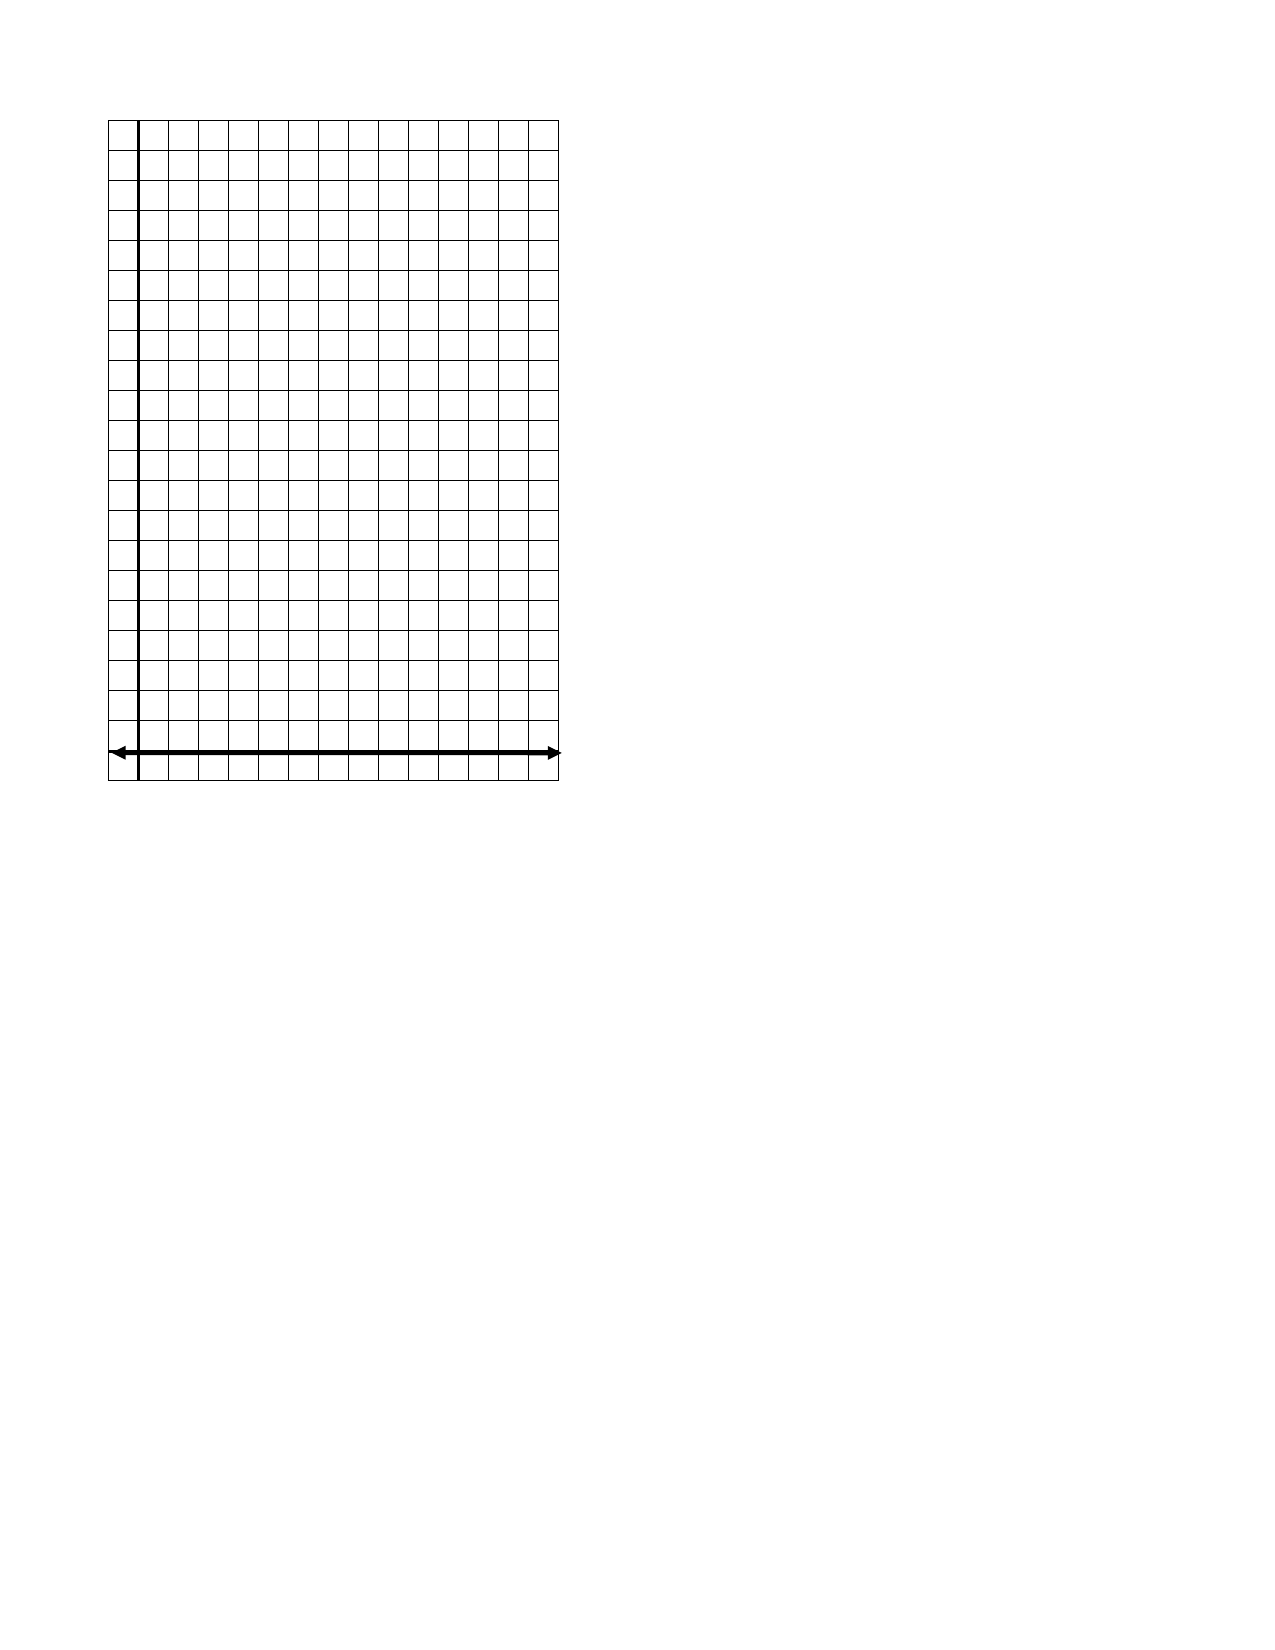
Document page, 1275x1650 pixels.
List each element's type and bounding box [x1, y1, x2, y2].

table_cell [169, 211, 198, 240]
table_cell [199, 481, 228, 510]
table_cell [109, 391, 137, 420]
table_cell [229, 451, 258, 480]
table_cell [169, 181, 198, 210]
table_cell [229, 661, 258, 690]
table_cell [379, 211, 408, 240]
table_cell [109, 271, 137, 300]
table_cell [259, 661, 288, 690]
table_cell [529, 301, 558, 330]
table_cell [439, 451, 468, 480]
table_cell [289, 271, 318, 300]
table_cell [469, 421, 498, 450]
table_cell [259, 481, 288, 510]
table_cell [529, 601, 558, 630]
table_cell [379, 511, 408, 540]
table_cell [289, 541, 318, 570]
table_cell [499, 631, 528, 660]
table_cell [499, 451, 528, 480]
table_cell [229, 481, 258, 510]
table_cell [349, 421, 378, 450]
table_cell [409, 271, 438, 300]
table_cell [109, 661, 137, 690]
table_cell [439, 756, 468, 780]
table_cell [109, 511, 137, 540]
table_cell [140, 241, 168, 270]
table_cell [499, 481, 528, 510]
table_cell [109, 211, 137, 240]
table_cell [169, 721, 198, 750]
table_cell [349, 631, 378, 660]
table_cell [229, 241, 258, 270]
table_cell [140, 301, 168, 330]
table_cell [169, 511, 198, 540]
table_cell [259, 391, 288, 420]
table_cell [140, 631, 168, 660]
table_cell [499, 211, 528, 240]
table_cell [379, 631, 408, 660]
table_cell [409, 211, 438, 240]
table_cell [229, 541, 258, 570]
table_cell [229, 211, 258, 240]
table_cell [529, 631, 558, 660]
table_cell [469, 241, 498, 270]
table_cell [469, 631, 498, 660]
table_cell [199, 721, 228, 750]
table_cell [199, 451, 228, 480]
table_cell [169, 631, 198, 660]
table_cell [109, 421, 137, 450]
table_cell [529, 331, 558, 360]
table_cell [229, 631, 258, 660]
table_cell [229, 601, 258, 630]
table_cell [439, 511, 468, 540]
table_cell [469, 721, 498, 750]
table_cell [140, 691, 168, 720]
table_header [229, 121, 258, 150]
table_cell [499, 271, 528, 300]
table_cell [319, 151, 348, 180]
table_cell [529, 211, 558, 240]
table_cell [319, 756, 348, 780]
table_cell [469, 181, 498, 210]
table_cell [199, 271, 228, 300]
table_cell [469, 451, 498, 480]
table_cell [529, 361, 558, 390]
table_cell [379, 151, 408, 180]
table_cell [199, 661, 228, 690]
table_cell [379, 571, 408, 600]
table_cell [349, 211, 378, 240]
table_cell [109, 331, 137, 360]
table_cell [499, 241, 528, 270]
table_cell [259, 421, 288, 450]
table_cell [109, 753, 137, 780]
table_cell [199, 691, 228, 720]
table_cell [529, 511, 558, 540]
table_cell [379, 271, 408, 300]
table_cell [259, 691, 288, 720]
table_cell [259, 511, 288, 540]
table_cell [109, 721, 137, 750]
table_cell [169, 391, 198, 420]
table_cell [319, 661, 348, 690]
table_cell [499, 541, 528, 570]
table_cell [289, 241, 318, 270]
table_cell [169, 301, 198, 330]
table_cell [529, 391, 558, 420]
table_cell [199, 631, 228, 660]
table_cell [289, 661, 318, 690]
table_cell [499, 571, 528, 600]
table_cell [379, 331, 408, 360]
table_cell [259, 301, 288, 330]
table_cell [229, 181, 258, 210]
table_cell [319, 301, 348, 330]
table_cell [199, 151, 228, 180]
table_cell [379, 661, 408, 690]
table_cell [229, 756, 258, 780]
table_cell [499, 181, 528, 210]
table_cell [439, 181, 468, 210]
table_cell [140, 211, 168, 240]
table_cell [229, 691, 258, 720]
table_cell [319, 721, 348, 750]
table_cell [349, 481, 378, 510]
table_header [349, 121, 378, 150]
table_cell [289, 331, 318, 360]
table_cell [529, 451, 558, 480]
table_cell [259, 756, 288, 780]
table_cell [319, 481, 348, 510]
table_cell [140, 181, 168, 210]
table_cell [199, 511, 228, 540]
table_cell [349, 151, 378, 180]
table_cell [109, 541, 137, 570]
table_cell [259, 631, 288, 660]
table_cell [229, 301, 258, 330]
table_cell [140, 721, 168, 750]
table_cell [439, 541, 468, 570]
table_cell [439, 151, 468, 180]
table_cell [140, 601, 168, 630]
table_cell [439, 391, 468, 420]
table_cell [439, 271, 468, 300]
table_cell [349, 271, 378, 300]
table_cell [259, 181, 288, 210]
table_cell [499, 421, 528, 450]
table_cell [349, 691, 378, 720]
table_cell [529, 756, 558, 780]
table_cell [439, 721, 468, 750]
table_cell [469, 301, 498, 330]
table_cell [319, 571, 348, 600]
table_cell [379, 181, 408, 210]
table_cell [469, 331, 498, 360]
table_header [499, 121, 528, 150]
table_cell [140, 541, 168, 570]
table_cell [169, 601, 198, 630]
table_cell [409, 601, 438, 630]
table_cell [140, 571, 168, 600]
table_cell [289, 756, 318, 780]
table_cell [349, 331, 378, 360]
table_cell [229, 571, 258, 600]
table_cell [319, 241, 348, 270]
table_cell [529, 541, 558, 570]
table_cell [259, 541, 288, 570]
table_cell [349, 661, 378, 690]
table_cell [379, 451, 408, 480]
table_cell [529, 571, 558, 600]
table_cell [169, 151, 198, 180]
table_cell [140, 421, 168, 450]
table_cell [529, 181, 558, 210]
table_cell [289, 631, 318, 660]
table_cell [199, 391, 228, 420]
table_header [259, 121, 288, 150]
table_cell [289, 391, 318, 420]
table_cell [289, 601, 318, 630]
table_cell [349, 541, 378, 570]
table_header [379, 121, 408, 150]
table_cell [259, 211, 288, 240]
table_cell [289, 571, 318, 600]
table_cell [199, 601, 228, 630]
table_cell [169, 661, 198, 690]
table_cell [109, 181, 137, 210]
table_cell [199, 756, 228, 780]
table_header [199, 121, 228, 150]
table_cell [140, 661, 168, 690]
table_cell [109, 151, 137, 180]
table_cell [319, 271, 348, 300]
table_cell [469, 661, 498, 690]
table_cell [439, 421, 468, 450]
table_cell [409, 421, 438, 450]
table_header [319, 121, 348, 150]
table_cell [229, 331, 258, 360]
table_cell [109, 601, 137, 630]
table_cell [259, 331, 288, 360]
table_cell [439, 361, 468, 390]
table_cell [319, 511, 348, 540]
table_cell [319, 211, 348, 240]
table_cell [199, 301, 228, 330]
table_cell [289, 691, 318, 720]
table_cell [169, 451, 198, 480]
table_header [439, 121, 468, 150]
table_cell [199, 211, 228, 240]
table_cell [199, 421, 228, 450]
table_header [469, 121, 498, 150]
table_cell [409, 571, 438, 600]
table_cell [259, 361, 288, 390]
table_cell [499, 691, 528, 720]
table_cell [379, 691, 408, 720]
table_cell [499, 721, 528, 750]
table_cell [169, 691, 198, 720]
table_cell [349, 301, 378, 330]
table_cell [259, 151, 288, 180]
table_cell [529, 271, 558, 300]
table_cell [349, 721, 378, 750]
table_cell [379, 421, 408, 450]
table_cell [499, 661, 528, 690]
table_cell [140, 756, 168, 780]
table_cell [529, 421, 558, 450]
table_cell [229, 361, 258, 390]
table_cell [319, 331, 348, 360]
table_cell [439, 331, 468, 360]
table_cell [439, 601, 468, 630]
table_cell [140, 511, 168, 540]
table_cell [409, 721, 438, 750]
table_cell [499, 151, 528, 180]
table_cell [259, 271, 288, 300]
table_cell [289, 361, 318, 390]
table_cell [109, 481, 137, 510]
table_cell [469, 756, 498, 780]
table_cell [349, 511, 378, 540]
table_cell [229, 271, 258, 300]
table_cell [469, 361, 498, 390]
table_cell [379, 361, 408, 390]
table_cell [289, 481, 318, 510]
table_cell [289, 181, 318, 210]
table_cell [140, 151, 168, 180]
table_cell [169, 756, 198, 780]
table_cell [409, 541, 438, 570]
table_cell [259, 721, 288, 750]
table_cell [379, 541, 408, 570]
table_cell [319, 601, 348, 630]
table_cell [499, 301, 528, 330]
table_cell [439, 631, 468, 660]
table_header [409, 121, 438, 150]
table_cell [319, 451, 348, 480]
table_cell [529, 481, 558, 510]
table_cell [140, 331, 168, 360]
table_cell [169, 241, 198, 270]
table_cell [199, 331, 228, 360]
table_cell [349, 601, 378, 630]
table_cell [529, 691, 558, 720]
table_cell [109, 571, 137, 600]
table_cell [169, 331, 198, 360]
table_cell [469, 511, 498, 540]
table_cell [379, 301, 408, 330]
table_cell [499, 361, 528, 390]
table_cell [409, 691, 438, 720]
table_cell [109, 241, 137, 270]
table_cell [439, 571, 468, 600]
table_cell [499, 756, 528, 780]
table_cell [259, 241, 288, 270]
table_cell [379, 756, 408, 780]
table_cell [469, 571, 498, 600]
table_cell [409, 631, 438, 660]
table_cell [349, 241, 378, 270]
table_cell [289, 451, 318, 480]
table_cell [409, 181, 438, 210]
table_cell [199, 241, 228, 270]
table_cell [499, 331, 528, 360]
table_cell [169, 361, 198, 390]
table_cell [439, 211, 468, 240]
table_cell [169, 571, 198, 600]
table_cell [409, 151, 438, 180]
table_cell [529, 241, 558, 270]
table_cell [409, 661, 438, 690]
table_cell [469, 601, 498, 630]
table_cell [289, 151, 318, 180]
table_cell [109, 301, 137, 330]
table_cell [169, 541, 198, 570]
table_cell [289, 211, 318, 240]
table_cell [199, 571, 228, 600]
table_cell [379, 601, 408, 630]
table_cell [379, 241, 408, 270]
table_cell [140, 361, 168, 390]
table_cell [469, 481, 498, 510]
table_cell [439, 661, 468, 690]
table_cell [169, 421, 198, 450]
table_cell [409, 331, 438, 360]
table_cell [439, 241, 468, 270]
table_header [169, 121, 198, 150]
table_cell [109, 361, 137, 390]
table_cell [319, 391, 348, 420]
table_cell [349, 756, 378, 780]
table_cell [319, 541, 348, 570]
table_cell [409, 301, 438, 330]
table_cell [229, 721, 258, 750]
table_cell [469, 271, 498, 300]
table_cell [229, 151, 258, 180]
table_cell [469, 151, 498, 180]
table_cell [259, 601, 288, 630]
table_cell [140, 481, 168, 510]
table_header [140, 121, 168, 150]
table_cell [469, 541, 498, 570]
table_cell [109, 631, 137, 660]
table_cell [409, 451, 438, 480]
table_cell [140, 451, 168, 480]
table_cell [229, 421, 258, 450]
table_cell [379, 721, 408, 750]
table_header [289, 121, 318, 150]
table_cell [140, 391, 168, 420]
table_cell [319, 691, 348, 720]
table_cell [169, 271, 198, 300]
table_cell [109, 691, 137, 720]
table_header [109, 121, 137, 150]
table_cell [499, 391, 528, 420]
table_cell [289, 721, 318, 750]
table_cell [259, 451, 288, 480]
table_cell [409, 391, 438, 420]
table_cell [199, 541, 228, 570]
table_cell [439, 301, 468, 330]
table_cell [379, 481, 408, 510]
table_cell [499, 511, 528, 540]
table_cell [349, 361, 378, 390]
table_cell [319, 631, 348, 660]
table_cell [349, 181, 378, 210]
table_cell [349, 391, 378, 420]
table_cell [409, 481, 438, 510]
table_cell [409, 361, 438, 390]
table_cell [169, 481, 198, 510]
table_cell [409, 241, 438, 270]
table_cell [529, 661, 558, 690]
table_cell [319, 181, 348, 210]
table_cell [289, 301, 318, 330]
table_cell [409, 511, 438, 540]
table_cell [199, 181, 228, 210]
table_cell [439, 481, 468, 510]
table_cell [349, 571, 378, 600]
table_cell [439, 691, 468, 720]
table_cell [319, 361, 348, 390]
table_cell [289, 511, 318, 540]
table_cell [409, 756, 438, 780]
table_cell [319, 421, 348, 450]
table_cell [529, 721, 558, 750]
table_cell [289, 421, 318, 450]
table_header [529, 121, 558, 150]
table_cell [259, 571, 288, 600]
table_cell [469, 391, 498, 420]
table_cell [229, 391, 258, 420]
table_cell [140, 271, 168, 300]
table_cell [349, 451, 378, 480]
table_cell [199, 361, 228, 390]
table_cell [529, 151, 558, 180]
table_cell [229, 511, 258, 540]
table_cell [379, 391, 408, 420]
table_cell [499, 601, 528, 630]
table_cell [469, 691, 498, 720]
table_cell [469, 211, 498, 240]
table_cell [109, 451, 137, 480]
